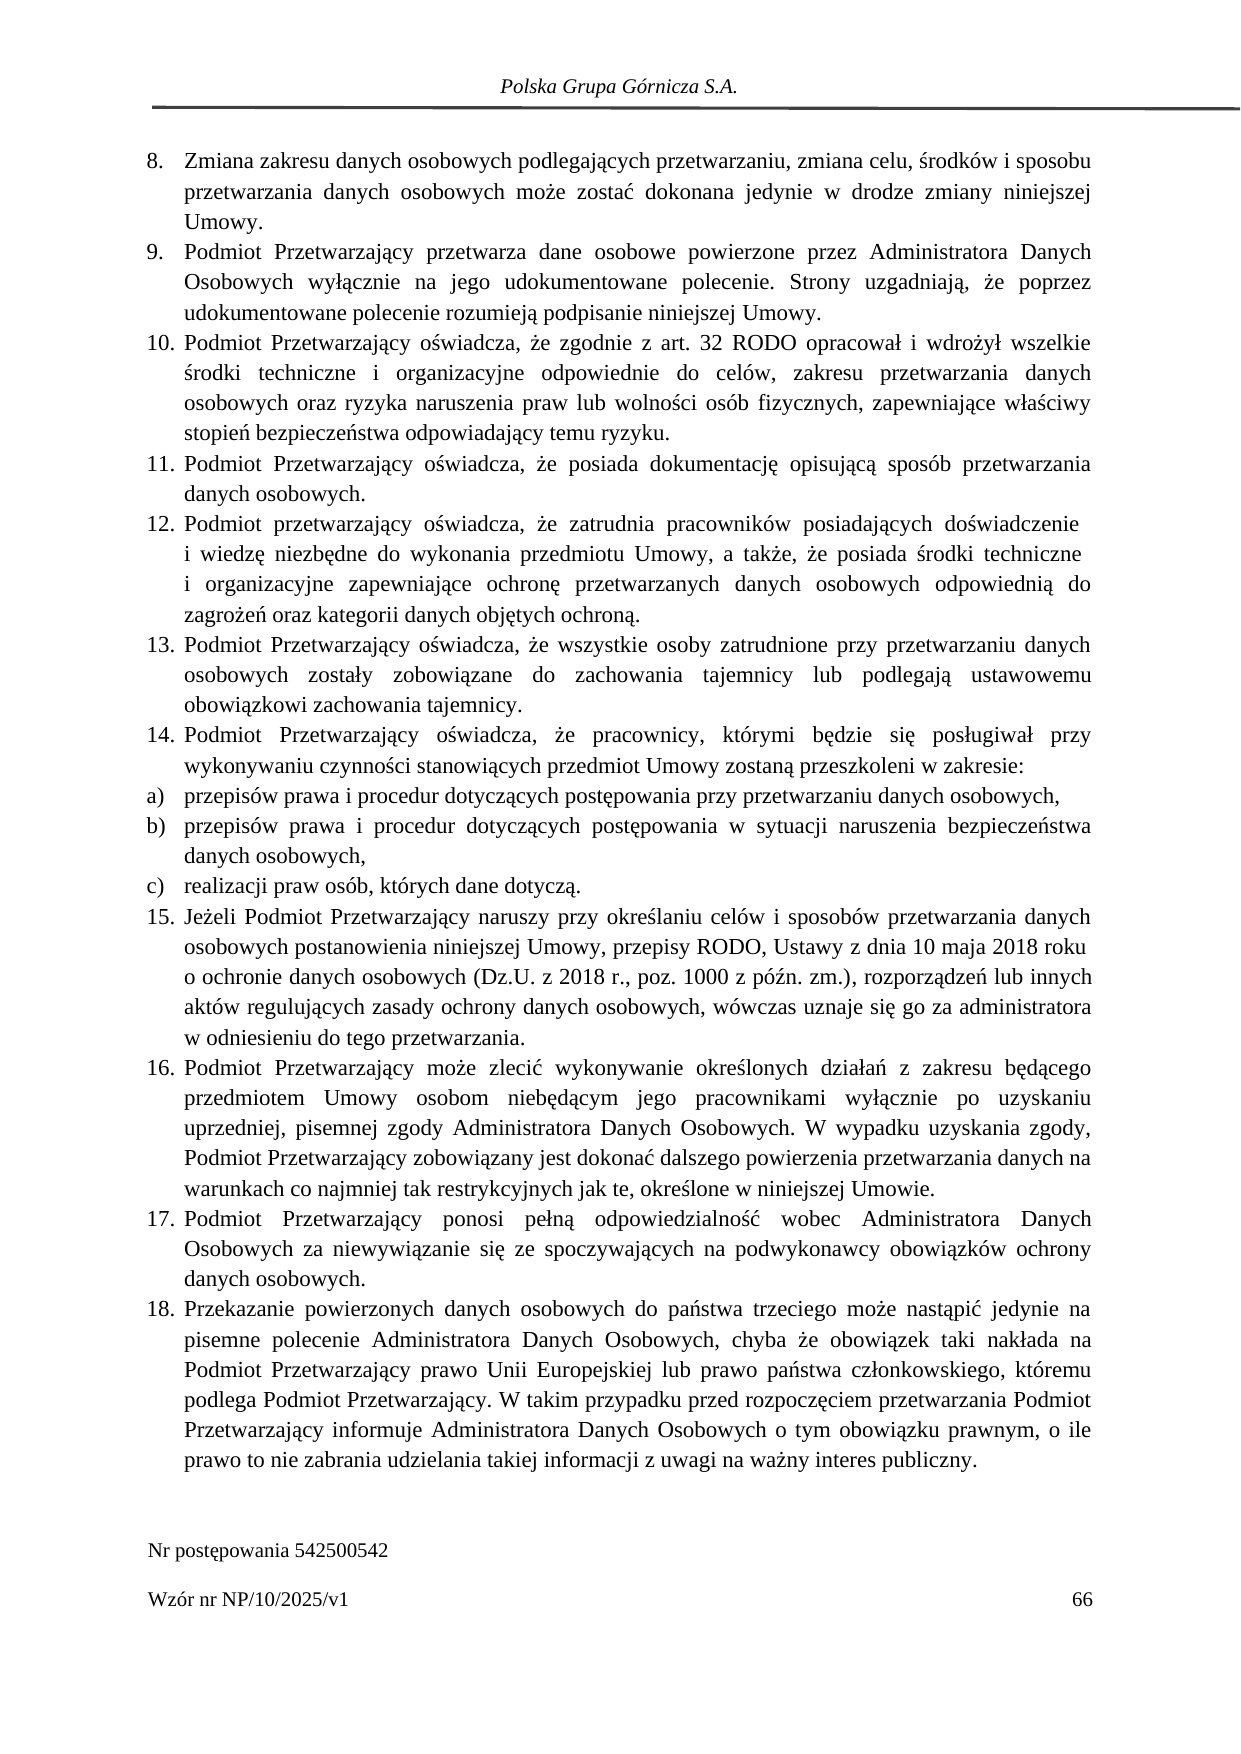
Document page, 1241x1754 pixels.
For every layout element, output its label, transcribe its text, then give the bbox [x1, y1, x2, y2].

list Podmiot Przetwarzający oświadcza, że pracownicy, którymi będzie się posługiwał przy wykonywaniu czynności stanowiących przedmiot Umowy zostaną przeszkoleni w zakresie: [146, 722, 1093, 778]
list Podmiot Przetwarzający przetwarza dane osobowe powierzone przez Administratora Danych Osobowych wyłącznie na jego udokumentowane polecenie. Strony uzgadniają, że poprzez udokumentowane polecenie rozumieją podpisanie niniejszej Umowy. [146, 238, 1093, 325]
list Podmiot Przetwarzający oświadcza, że zgodnie z art. 32 RODO opracował i wdrożył wszelkie środki techniczne i organizacyjne odpowiednie do celów, zakresu przetwarzania danych osobowych oraz ryzyka naruszenia praw lub wolności osób fizycznych, zapewniające właściwy stopień bezpieczeństwa odpowiadający temu ryzyku. [146, 329, 1093, 446]
list Zmiana zakresu danych osobowych podlegających przetwarzaniu, zmiana celu, środków i sposobu przetwarzania danych osobowych może zostać dokonana jedynie w drodze zmiany niniejszej Umowy. [146, 148, 1093, 234]
list Przekazanie powierzonych danych osobowych do państwa trzeciego może nastąpić jedynie na pisemne polecenie Administratora Danych Osobowych, chyba że obowiązek taki nakłada na Podmiot Przetwarzający prawo Unii Europejskiej lub prawo państwa członkowskiego, któremu podlega Podmiot Przetwarzający. W takim przypadku przed rozpoczęciem przetwarzania Podmiot Przetwarzający informuje Administratora Danych Osobowych o tym obowiązku prawnym, o ile prawo to nie zabrania udzielania takiej informacji z uwagi na ważny interes publiczny. [146, 1296, 1093, 1473]
list przepisów prawa i procedur dotyczących postępowania w sytuacji naruszenia bezpieczeństwa danych osobowych, [146, 812, 1093, 869]
list Jeżeli Podmiot Przetwarzający naruszy przy określaniu celów i sposobów przetwarzania danych osobowych postanowienia niniejszej Umowy, przepisy RODO, Ustawy z dnia 10 maja 2018 roku o ochronie danych osobowych (Dz.U. z 2018 r., poz. 1000 z późn. zm.), rozporządzeń lub innych aktów regulujących zasady ochrony danych osobowych, wówczas uznaje się go za administratora w odniesieniu do tego przetwarzania. [146, 903, 1093, 1050]
list Podmiot Przetwarzający może zlecić wykonywanie określonych działań z zakresu będącego przedmiotem Umowy osobom niebędącym jego pracownikami wyłącznie po uzyskaniu uprzedniej, pisemnej zgody Administratora Danych Osobowych. W wypadku uzyskania zgody, Podmiot Przetwarzający zobowiązany jest dokonać dalszego powierzenia przetwarzania danych na warunkach co najmniej tak restrykcyjnych jak te, określone w niniejszej Umowie. [146, 1054, 1093, 1201]
list realizacji praw osób, których dane dotyczą. [146, 873, 1093, 899]
list Podmiot Przetwarzający ponosi pełną odpowiedzialność wobec Administratora Danych Osobowych za niewywiązanie się ze spoczywających na podwykonawcy obowiązków ochrony danych osobowych. [146, 1205, 1093, 1292]
list Podmiot przetwarzający oświadcza, że zatrudnia pracowników posiadających doświadczenie i wiedzę niezbędne do wykonania przedmiotu Umowy, a także, że posiada środki techniczne i organizacyjne zapewniające ochronę przetwarzanych danych osobowych odpowiednią do zagrożeń oraz kategorii danych objętych ochroną. [146, 510, 1093, 627]
list przepisów prawa i procedur dotyczących postępowania przy przetwarzaniu danych osobowych, [146, 782, 1093, 808]
list Podmiot Przetwarzający oświadcza, że posiada dokumentację opisującą sposób przetwarzania danych osobowych. [146, 450, 1093, 506]
list Podmiot Przetwarzający oświadcza, że wszystkie osoby zatrudnione przy przetwarzaniu danych osobowych zostały zobowiązane do zachowania tajemnicy lub podlegają ustawowemu obowiązkowi zachowania tajemnicy. [146, 631, 1093, 718]
